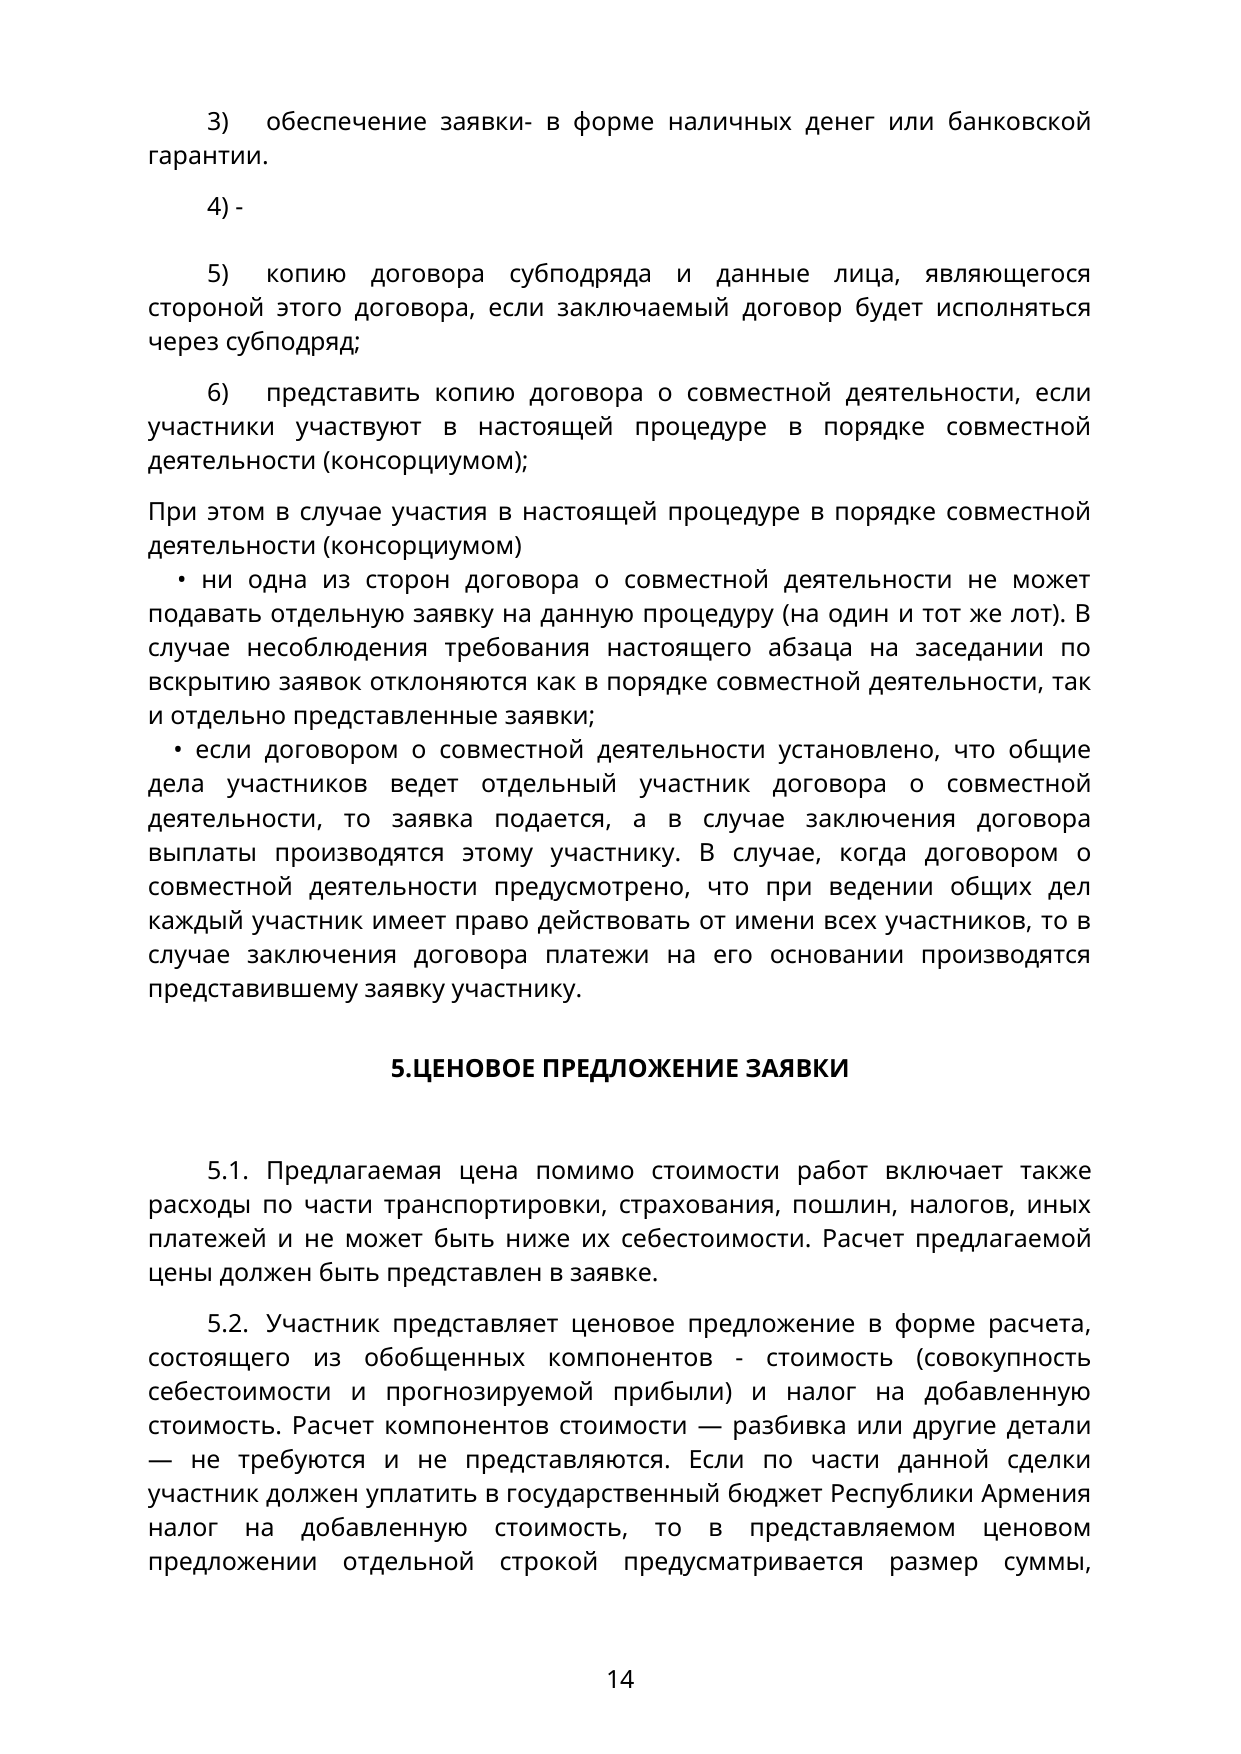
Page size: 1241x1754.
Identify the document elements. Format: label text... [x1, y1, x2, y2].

text 6) представить копию договора о совместной деятельности, если участники участвуют в настоящей процедуре в порядке совместной деятельности (консорциумом); [148, 375, 1092, 477]
text 5) копию договора субподряда и данные лица, являющегося стороной этого договора, если заключаемый договор будет исполняться через субподряд; [148, 256, 1092, 358]
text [148, 1306, 1092, 1578]
text • если договором о совместной деятельности установлено, что общие дела участников ведет отдельный участник договора о совместной деятельности, то заявка подается, а в случае заключения договора выплаты производятся этому участнику. В случае, когда договором о совместной деятельности предусмотрено, что при ведении общих дел каждый участник имеет право действовать от имени всех участников, то в случае заключения договора платежи на его основании производятся представившему заявку участнику. [148, 732, 1092, 1004]
text • ни одна из сторон договора о совместной деятельности не может подавать отдельную заявку на данную процедуру (на один и тот же лот). В случае несоблюдения требования настоящего абзаца на заседании по вскрытию заявок отклоняются как в порядке совместной деятельности, так и отдельно представленные заявки; [148, 562, 1092, 732]
text 3) обеспечение заявки- в форме наличных денег или банковской гарантии. [148, 103, 1092, 172]
text При этом в случае участия в настоящей процедуре в порядке совместной деятельности (консорциумом) [148, 494, 1092, 562]
text 4) - [148, 188, 1092, 222]
text 5.ЦЕНОВОЕ ПРЕДЛОЖЕНИЕ ЗАЯВКИ [148, 1051, 1092, 1085]
text 5.1. Предлагаемая цена помимо стоимости работ включает также расходы по части транспортировки, страхования, пошлин, налогов, иных платежей и не может быть ниже их себестоимости. Расчет предлагаемой цены должен быть представлен в заявке. [148, 1153, 1092, 1289]
